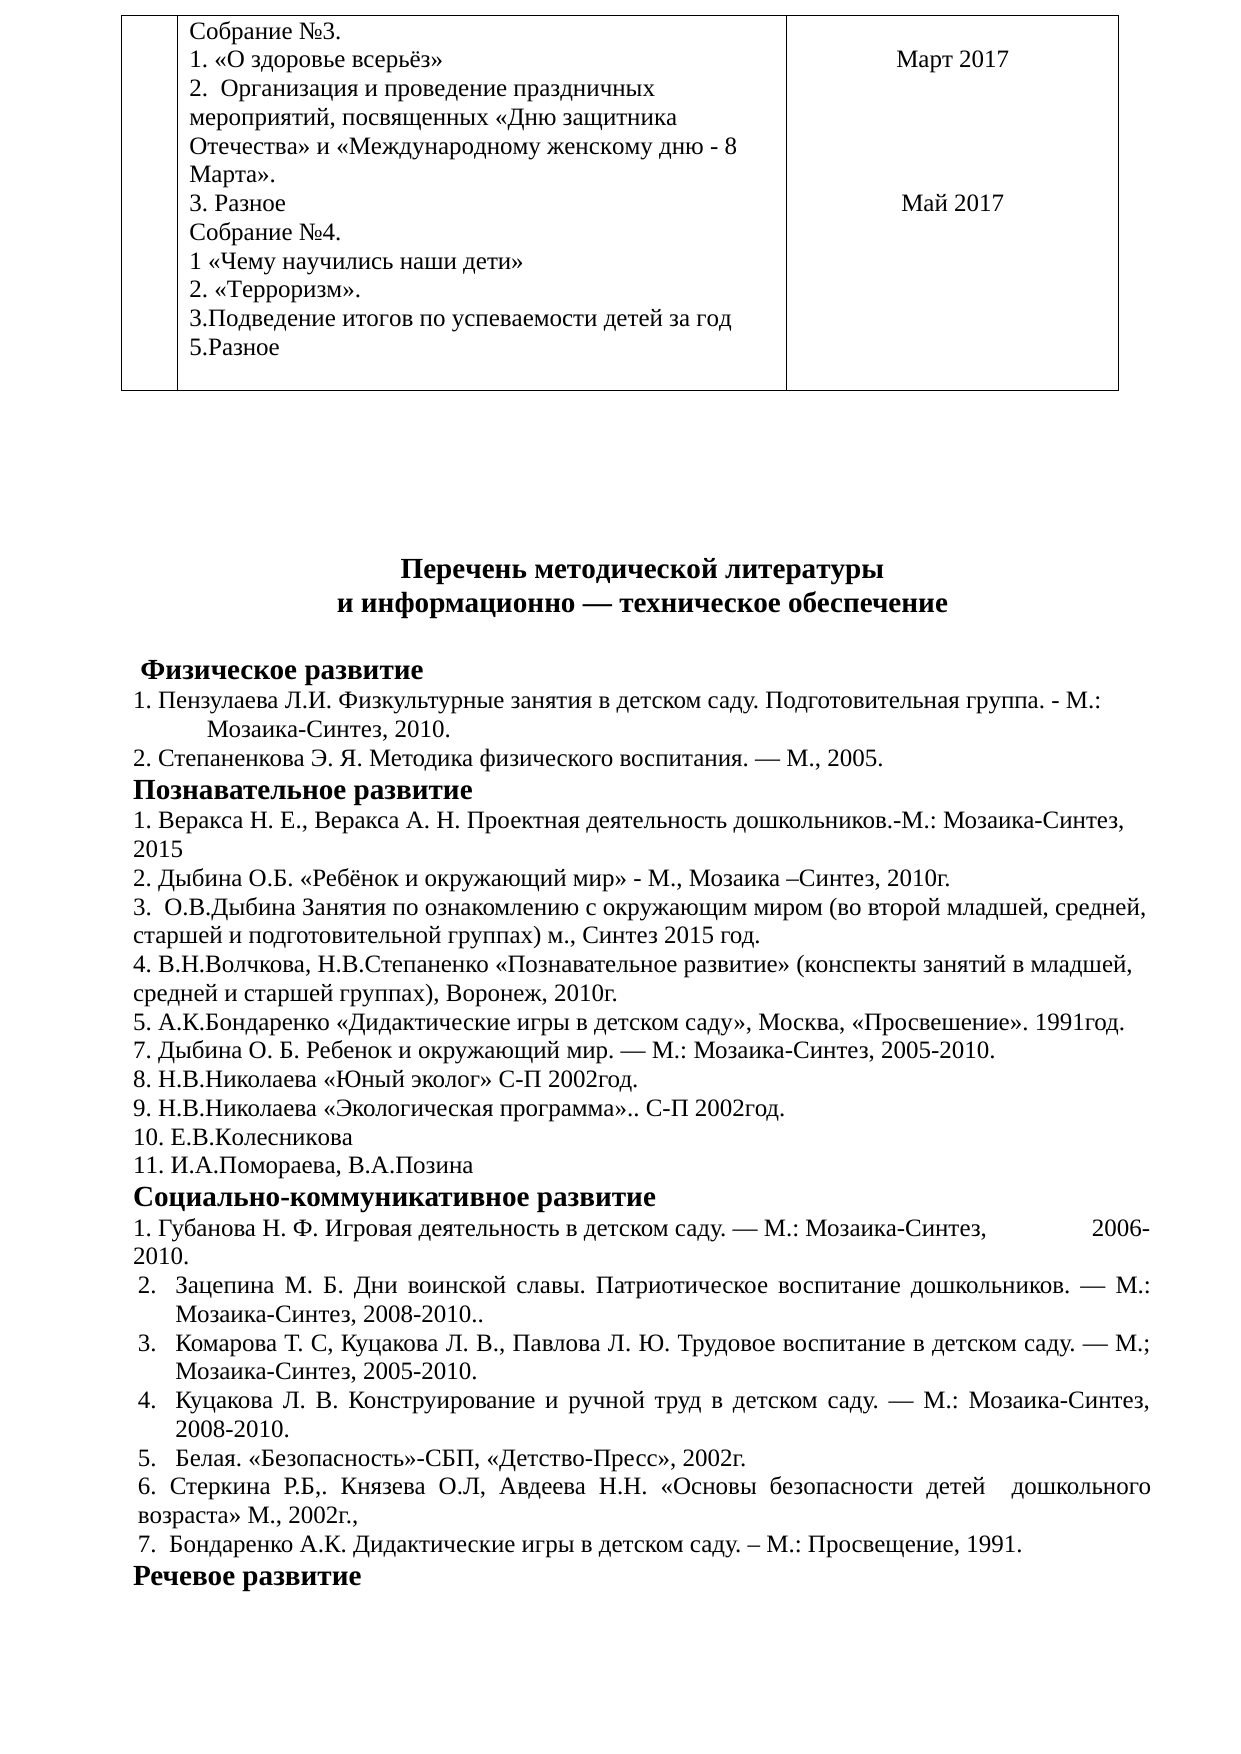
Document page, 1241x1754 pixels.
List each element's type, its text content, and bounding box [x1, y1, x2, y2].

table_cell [178, 16, 786, 389]
list Комарова Т. С, Куцакова Л. В., Павлова Л. Ю. Трудовое воспитание в детском саду. — М.; Мозаика-Синтез, 2005-2010. [138, 1328, 1152, 1385]
text 3. О.В.Дыбина Занятия по ознакомлению с окружающим миром (во второй младшей, средней, старшей и подготовительной группах) м., Синтез 2015 год. [133, 892, 1152, 949]
text Перечень методической литературы [133, 551, 1152, 585]
text Социально-коммуникативное развитие [133, 1179, 1152, 1213]
text 2. Степаненкова Э. Я. Методика физического воспитания. — М., 2005. [133, 743, 1152, 772]
text и информационно — техническое обеспечение [133, 585, 1152, 618]
text Речевое развитие [133, 1558, 1152, 1591]
text 4. В.Н.Волчкова, Н.В.Степаненко «Познавательное развитие» (конспекты занятий в младшей, средней и старшей группах), Воронеж, 2010г. [133, 949, 1152, 1007]
text 9. Н.В.Николаева «Экологическая программа».. С-П 2002год. [133, 1093, 1152, 1122]
text 10. Е.В.Колесникова [133, 1122, 1152, 1150]
text 1. Пензулаева Л.И. Физкультурные занятия в детском саду. Подготовительная группа. - М.: Мозаика-Синтез, 2010. [133, 686, 1152, 743]
text Физическое развитие [133, 652, 1152, 686]
text 1. Губанова Н. Ф. Игровая деятельность в детском саду. — М.: Мозаика-Синтез, 2006-2010. [133, 1213, 1152, 1270]
text 7. Бондаренко А.К. Дидактические игры в детском саду. – М.: Просвещение, 1991. [138, 1529, 1152, 1558]
text 7. Дыбина О. Б. Ребенок и окружающий мир. — М.: Мозаика-Синтез, 2005-2010. [133, 1035, 1152, 1064]
list Белая. «Безопасность»-СБП, «Детство-Пресс», 2002г. [138, 1443, 1152, 1471]
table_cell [787, 16, 1118, 389]
list Зацепина М. Б. Дни воинской славы. Патриотическое воспитание дошкольников. — М.: Мозаика-Синтез, 2008-2010.. [138, 1270, 1152, 1328]
text Познавательное развитие [133, 772, 1152, 805]
text 2. Дыбина О.Б. «Ребёнок и окружающий мир» - М., Мозаика –Синтез, 2010г. [133, 863, 1152, 892]
text 11. И.А.Помораева, В.А.Позина [133, 1150, 1152, 1179]
text 5. А.К.Бондаренко «Дидактические игры в детском саду», Москва, «Просвешение». 1991год. [133, 1007, 1152, 1035]
list Куцакова Л. В. Конструирование и ручной труд в детском саду. — М.: Мозаика-Синтез, 2008-2010. [138, 1385, 1152, 1443]
text 6. Стеркина Р.Б,. Князева О.Л, Авдеева Н.Н. «Основы безопасности детей дошкольного возраста» М., 2002г., [138, 1471, 1152, 1529]
text 1. Веракса Н. Е., Веракса А. Н. Проектная деятельность дошкольников.-М.: Мозаика-Синтез, 2015 [133, 805, 1152, 863]
text 8. Н.В.Николаева «Юный эколог» С-П 2002год. [133, 1064, 1152, 1093]
